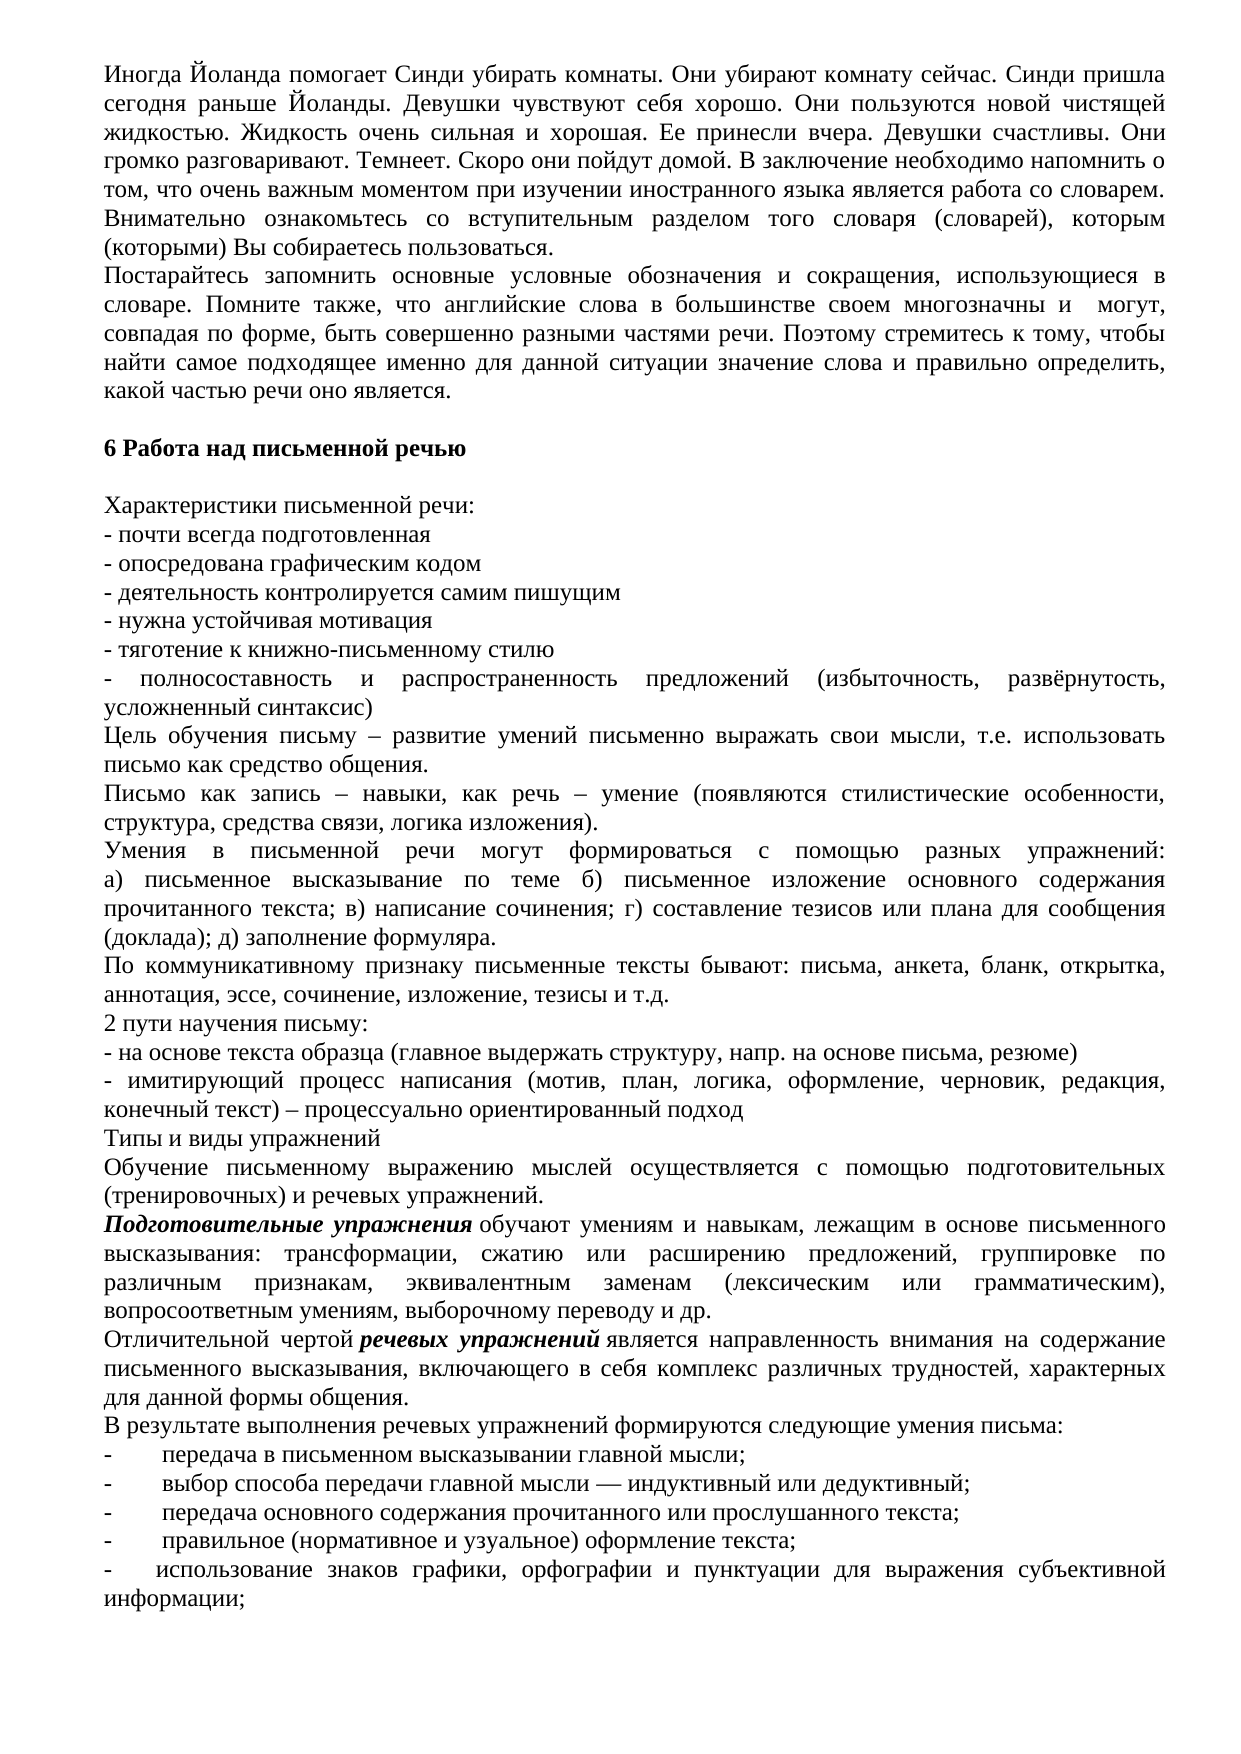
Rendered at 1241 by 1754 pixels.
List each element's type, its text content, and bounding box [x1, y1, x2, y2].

text - правильное (нормативное и узуальное) оформление текста; [103, 1525, 1167, 1554]
text - тяготение к книжно-письменному стилю [103, 634, 1167, 663]
text - использование знаков графики, орфографии и пунктуации для выражения субъективной информации; [103, 1554, 1167, 1612]
text - полносоставность и распространенность предложений (избыточность, развёрнутость, усложненный синтаксис) [103, 663, 1167, 720]
text 6 Работа над письменной речью [103, 433, 1167, 462]
text По коммуникативному признаку письменные тексты бывают: письма, анкета, бланк, открытка, аннотация, эссе, сочинение, изложение, тезисы и т.д. [103, 950, 1167, 1008]
text - имитирующий процесс написания (мотив, план, логика, оформление, черновик, редакция, конечный текст) – процессуально ориентированный подход [103, 1065, 1167, 1123]
text Цель обучения письму – развитие умений письменно выражать свои мысли, т.е. использовать письмо как средство общения. [103, 720, 1167, 778]
text Подготовительные упражнения обучают умениям и навыкам, лежащим в основе письменного высказывания: трансформации, сжатию или расширению предложений, группировке по различным признакам, эквивалентным заменам (лексическим или грамматическим), вопросоответным умениям, выборочному переводу и др. [103, 1209, 1167, 1324]
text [103, 59, 1167, 260]
text - опосредована графическим кодом [103, 548, 1167, 577]
text - выбор способа передачи главной мысли — индуктивный или дедуктивный; [103, 1468, 1167, 1497]
text Типы и виды упражнений [103, 1123, 1167, 1152]
text Характеристики письменной речи: [103, 490, 1167, 519]
text Умения в письменной речи могут формироваться с помощью разных упражнений: а) письменное высказывание по теме б) письменное изложение основного содержания прочитанного текста; в) написание сочинения; г) составление тезисов или плана для сообщения (доклада); д) заполнение формуляра. [103, 835, 1167, 950]
text - передача основного содержания прочитанного или прослушанного текста; [103, 1497, 1167, 1525]
text В результате выполнения речевых упражнений формируются следующие умения письма: [103, 1410, 1167, 1439]
text - почти всегда подготовленная [103, 519, 1167, 548]
text - деятельность контролируется самим пишущим [103, 577, 1167, 605]
text - передача в письменном высказывании главной мысли; [103, 1439, 1167, 1468]
text Постарайтесь запомнить основные условные обозначения и сокращения, использующиеся в словаре. Помните также, что английские слова в большинстве своем многозначны и могут, совпадая по форме, быть совершенно разными частями речи. Поэтому стремитесь к тому, чтобы найти самое подходящее именно для данной ситуации значение слова и правильно определить, какой частью речи оно является. [103, 260, 1167, 404]
text - на основе текста образца (главное выдержать структуру, напр. на основе письма, резюме) [103, 1037, 1167, 1065]
text 2 пути научения письму: [103, 1008, 1167, 1037]
text Отличительной чертой речевых упражнений является направленность внимания на содержание письменного высказывания, включающего в себя комплекс различных трудностей, характерных для данной формы общения. [103, 1324, 1167, 1410]
text - нужна устойчивая мотивация [103, 605, 1167, 634]
text Письмо как запись – навыки, как речь – умение (появляются стилистические особенности, структура, средства связи, логика изложения). [103, 778, 1167, 835]
text Обучение письменному выражению мыслей осуществляется с помощью подготовительных (тренировочных) и речевых упражнений. [103, 1152, 1167, 1209]
